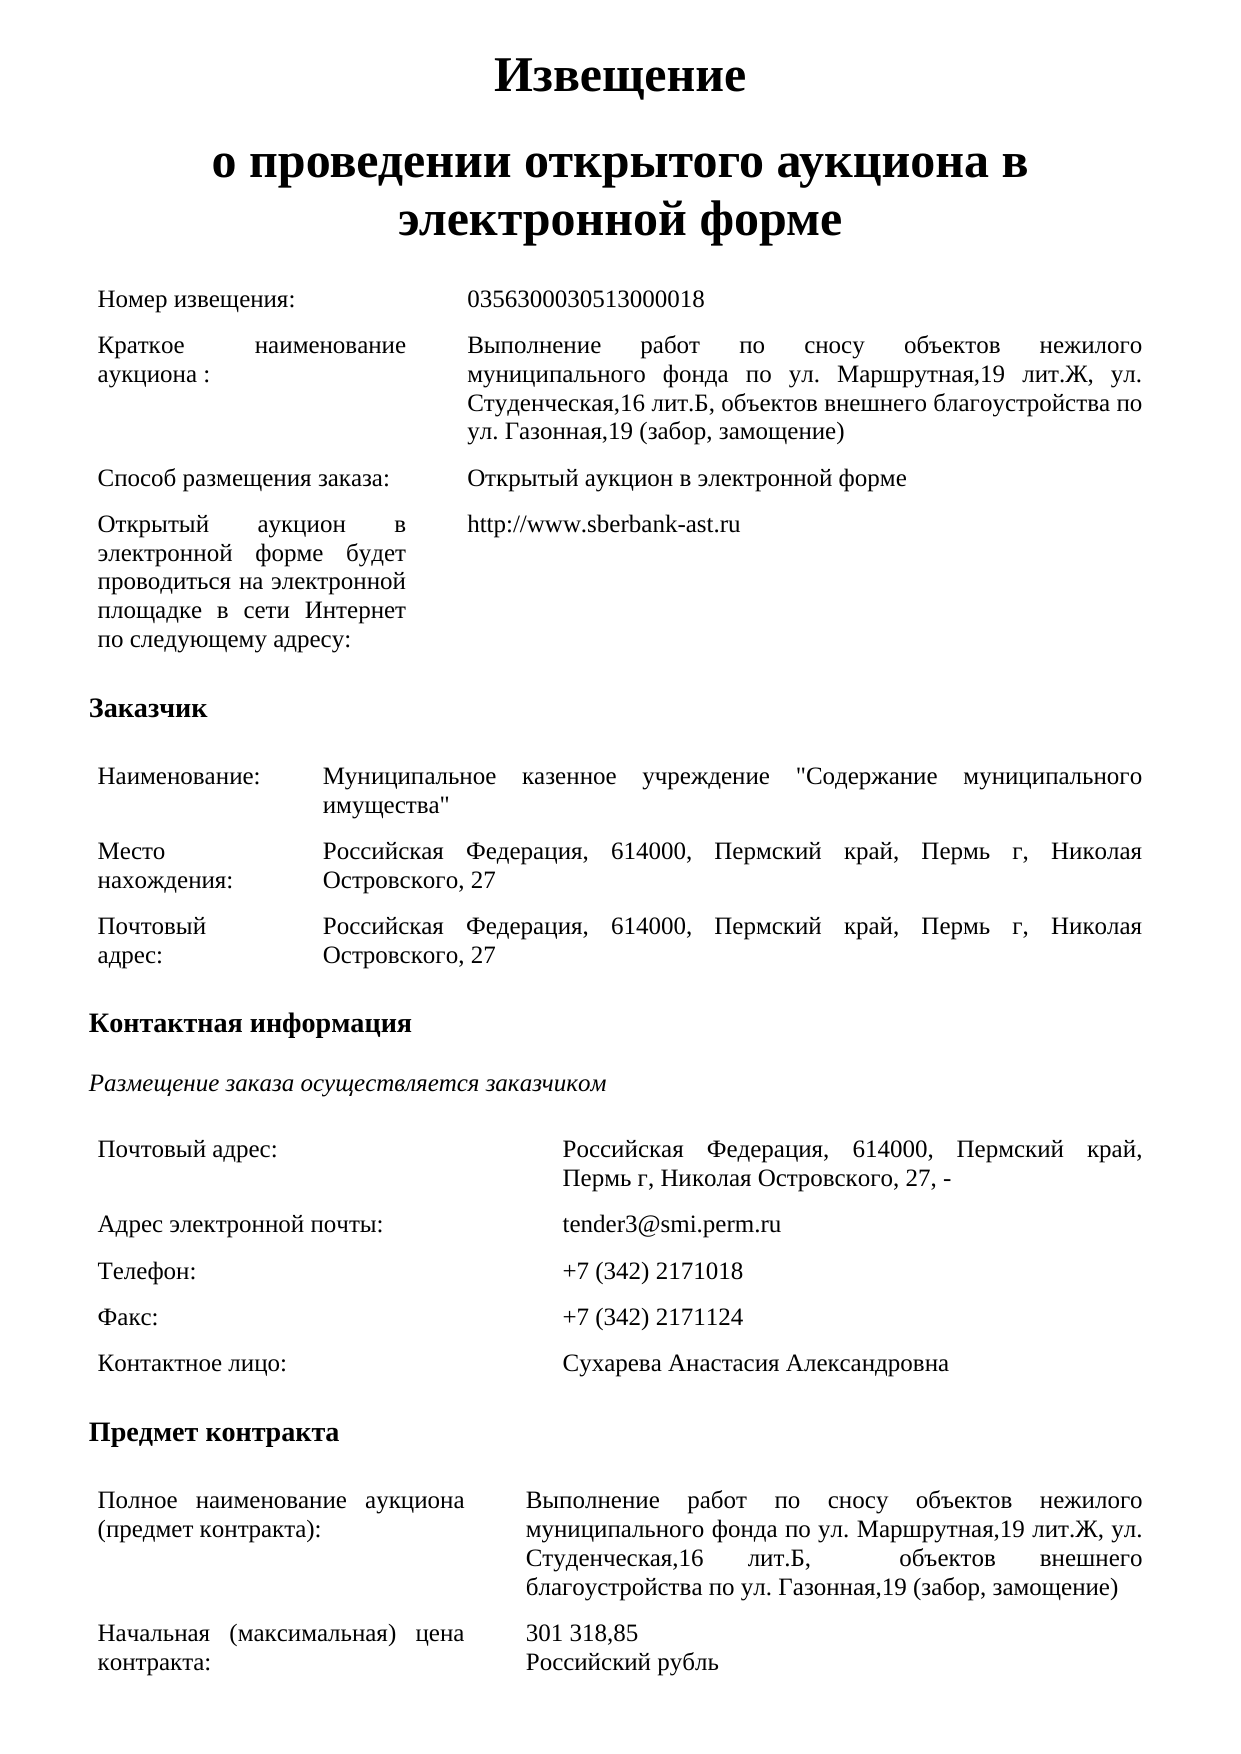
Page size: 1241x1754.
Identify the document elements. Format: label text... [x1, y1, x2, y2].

table_header Полное наименование аукциона (предмет контракта): [89, 1477, 517, 1609]
table_cell Телефон: [89, 1247, 554, 1293]
table_header 0356300030513000018 [458, 275, 1152, 321]
table_cell Факс: [89, 1293, 554, 1339]
table_cell Российская Федерация, 614000, Пермский край, Пермь г, Николая Островского, 27 [314, 902, 1152, 977]
table_cell Контактное лицо: [89, 1340, 554, 1386]
table_cell Российская Федерация, 614000, Пермский край, Пермь г, Николая Островского, 27 [314, 827, 1152, 902]
text Контактная информация [89, 1006, 1152, 1039]
table_cell Открытый аукцион в электронной форме [458, 454, 1152, 500]
table_cell Сухарева Анастасия Александровна [554, 1340, 1152, 1386]
table_header Выполнение работ по сносу объектов нежилого муниципального фонда по ул. Маршрутная,19 лит.Ж, ул. Студенческая,16 лит.Б, объектов внешнего благоустройства по ул. Газонная,19 (забор, замощение) [517, 1477, 1152, 1609]
table_header Российская Федерация, 614000, Пермский край, Пермь г, Николая Островского, 27, - [554, 1126, 1152, 1201]
table_cell 301 318,85 Российский рубль [517, 1609, 1152, 1684]
table_cell Выполнение работ по сносу объектов нежилого муниципального фонда по ул. Маршрутная,19 лит.Ж, ул. Студенческая,16 лит.Б, объектов внешнего благоустройства по ул. Газонная,19 (забор, замощение) [458, 321, 1152, 454]
table_cell Способ размещения заказа: [89, 454, 458, 500]
table_cell +7 (342) 2171018 [554, 1247, 1152, 1293]
table_cell Начальная (максимальная) цена контракта: [89, 1609, 517, 1684]
table_header Муниципальное казенное учреждение "Содержание муниципального имущества" [314, 752, 1152, 827]
table_cell +7 (342) 2171124 [554, 1293, 1152, 1339]
table_cell http://www.sberbank-ast.ru [458, 500, 1152, 661]
text Предмет контракта [89, 1415, 1152, 1447]
text Извещение [89, 44, 1152, 102]
table_cell Открытый аукцион в электронной форме будет проводиться на электронной площадке в сети Интернет по следующему адресу: [89, 500, 458, 661]
table_cell Место нахождения: [89, 827, 314, 902]
table_cell Почтовый адрес: [89, 902, 314, 977]
text Размещение заказа осуществляется заказчиком [89, 1068, 1152, 1097]
table_cell Адрес электронной почты: [89, 1201, 554, 1247]
table_header Наименование: [89, 752, 314, 827]
table_cell tender3@smi.perm.ru [554, 1201, 1152, 1247]
table_header Почтовый адрес: [89, 1126, 554, 1201]
text Заказчик [89, 691, 1152, 723]
text о проведении открытого аукциона в электронной форме [89, 131, 1152, 246]
table_header Номер извещения: [89, 275, 458, 321]
table_cell Краткое наименование аукциона : [89, 321, 458, 454]
